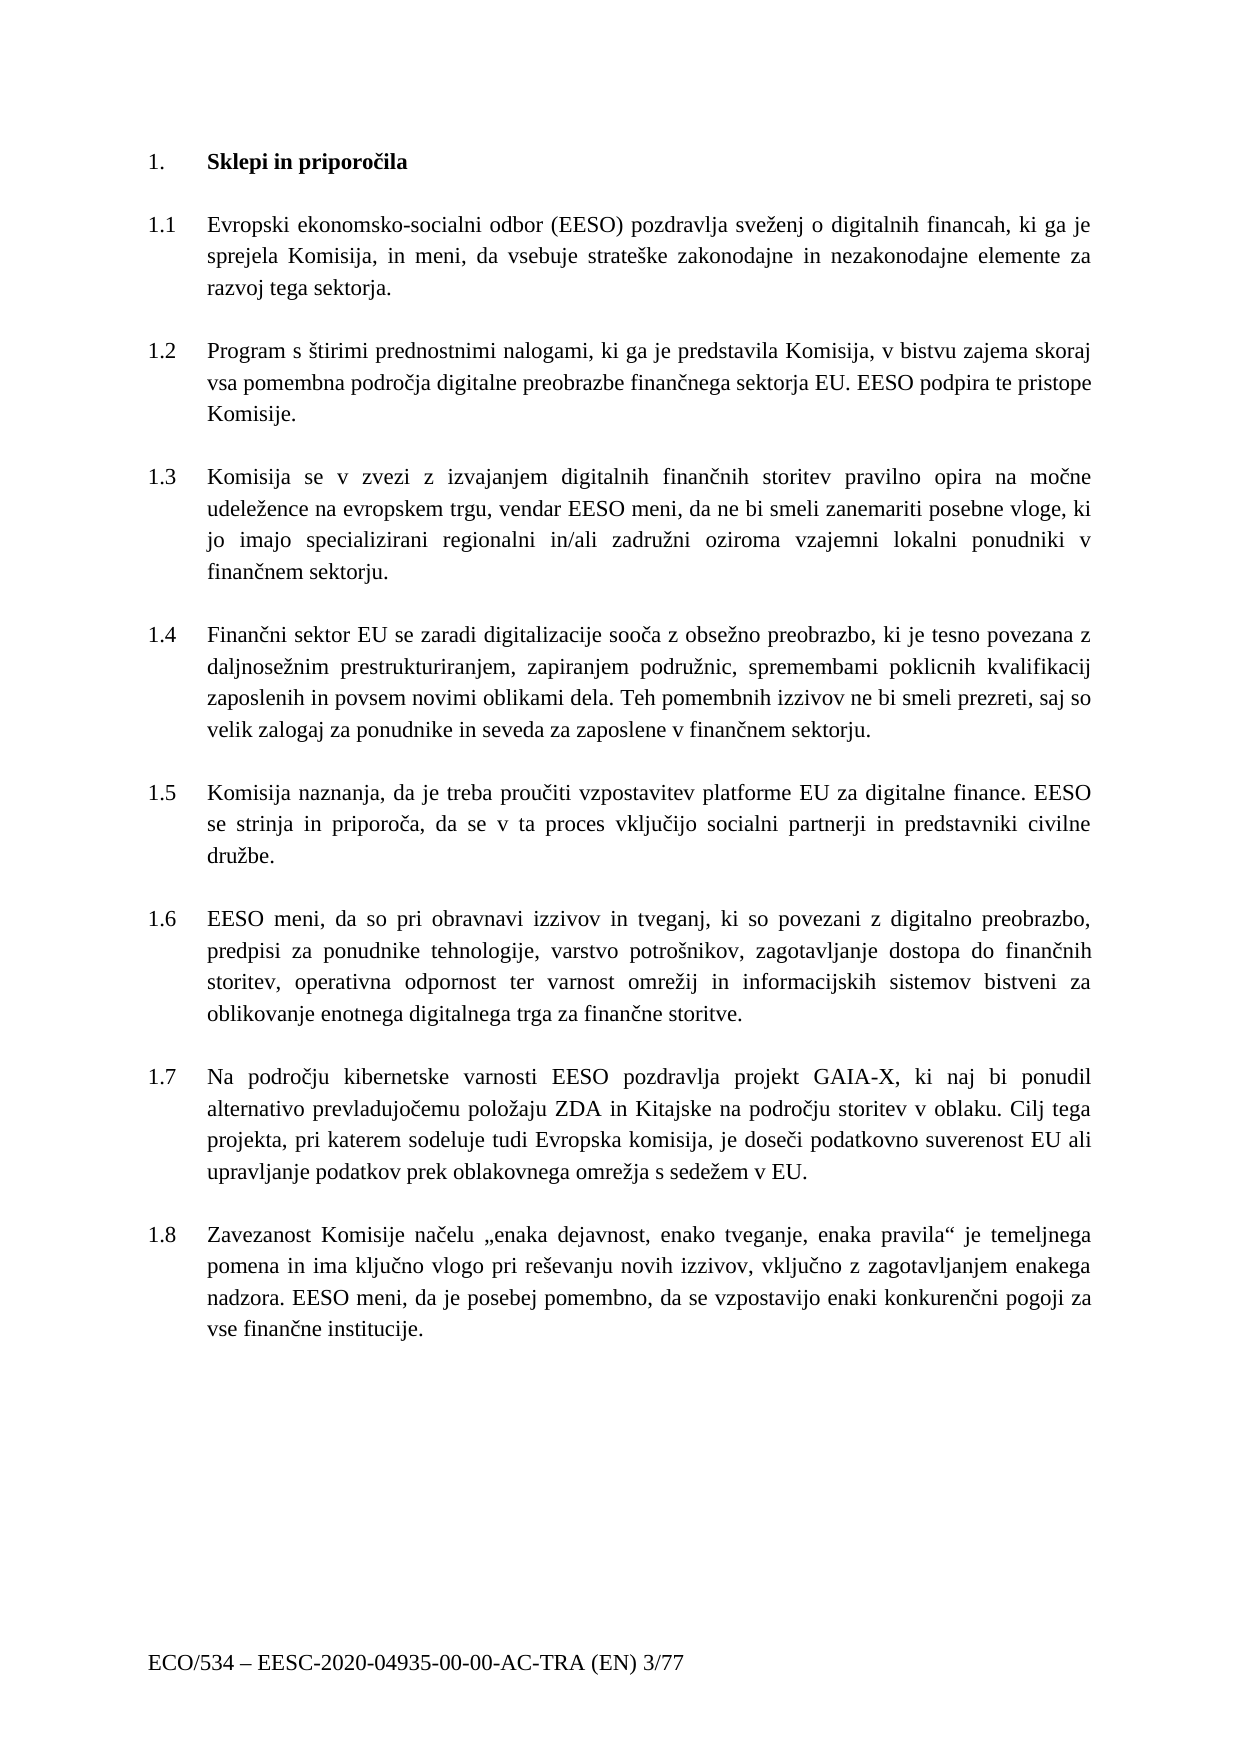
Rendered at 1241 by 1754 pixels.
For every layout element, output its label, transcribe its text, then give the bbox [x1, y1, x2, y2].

subtitle Na področju kibernetske varnosti EESO pozdravlja projekt GAIA-X, ki naj bi ponudil alternativo prevladujočemu položaju ZDA in Kitajske na področju storitev v oblaku. Cilj tega projekta, pri katerem sodeluje tudi Evropska komisija, je doseči podatkovno suverenost EU ali upravljanje podatkov prek oblakovnega omrežja s sedežem v EU. [148, 1063, 1092, 1184]
subtitle EESO meni, da so pri obravnavi izzivov in tveganj, ki so povezani z digitalno preobrazbo, predpisi za ponudnike tehnologije, varstvo potrošnikov, zagotavljanje dostopa do finančnih storitev, operativna odpornost ter varnost omrežij in informacijskih sistemov bistveni za oblikovanje enotnega digitalnega trga za finančne storitve. [148, 905, 1092, 1026]
subtitle Finančni sektor EU se zaradi digitalizacije sooča z obsežno preobrazbo, ki je tesno povezana z daljnosežnim prestrukturiranjem, zapiranjem podružnic, spremembami poklicnih kvalifikacij zaposlenih in povsem novimi oblikami dela. Teh pomembnih izzivov ne bi smeli prezreti, saj so velik zalogaj za ponudnike in seveda za zaposlene v finančnem sektorju. [148, 621, 1092, 742]
subtitle Komisija se v zvezi z izvajanjem digitalnih finančnih storitev pravilno opira na močne udeležence na evropskem trgu, vendar EESO meni, da ne bi smeli zanemariti posebne vloge, ki jo imajo specializirani regionalni in/ali zadružni oziroma vzajemni lokalni ponudniki v finančnem sektorju. [148, 463, 1092, 584]
subtitle Program s štirimi prednostnimi nalogami, ki ga je predstavila Komisija, v bistvu zajema skoraj vsa pomembna področja digitalne preobrazbe finančnega sektorja EU. EESO podpira te pristope Komisije. [148, 337, 1092, 427]
subtitle Zavezanost Komisije načelu „enaka dejavnost, enako tveganje, enaka pravila“ je temeljnega pomena in ima ključno vlogo pri reševanju novih izzivov, vključno z zagotavljanjem enakega nadzora. EESO meni, da je posebej pomembno, da se vzpostavijo enaki konkurenčni pogoji za vse finančne institucije. [148, 1221, 1092, 1342]
subtitle Sklepi in priporočila [148, 148, 1092, 174]
subtitle Evropski ekonomsko-socialni odbor (EESO) pozdravlja sveženj o digitalnih financah, ki ga je sprejela Komisija, in meni, da vsebuje strateške zakonodajne in nezakonodajne elemente za razvoj tega sektorja. [148, 211, 1092, 300]
subtitle Komisija naznanja, da je treba proučiti vzpostavitev platforme EU za digitalne finance. EESO se strinja in priporoča, da se v ta proces vključijo socialni partnerji in predstavniki civilne družbe. [148, 779, 1092, 868]
